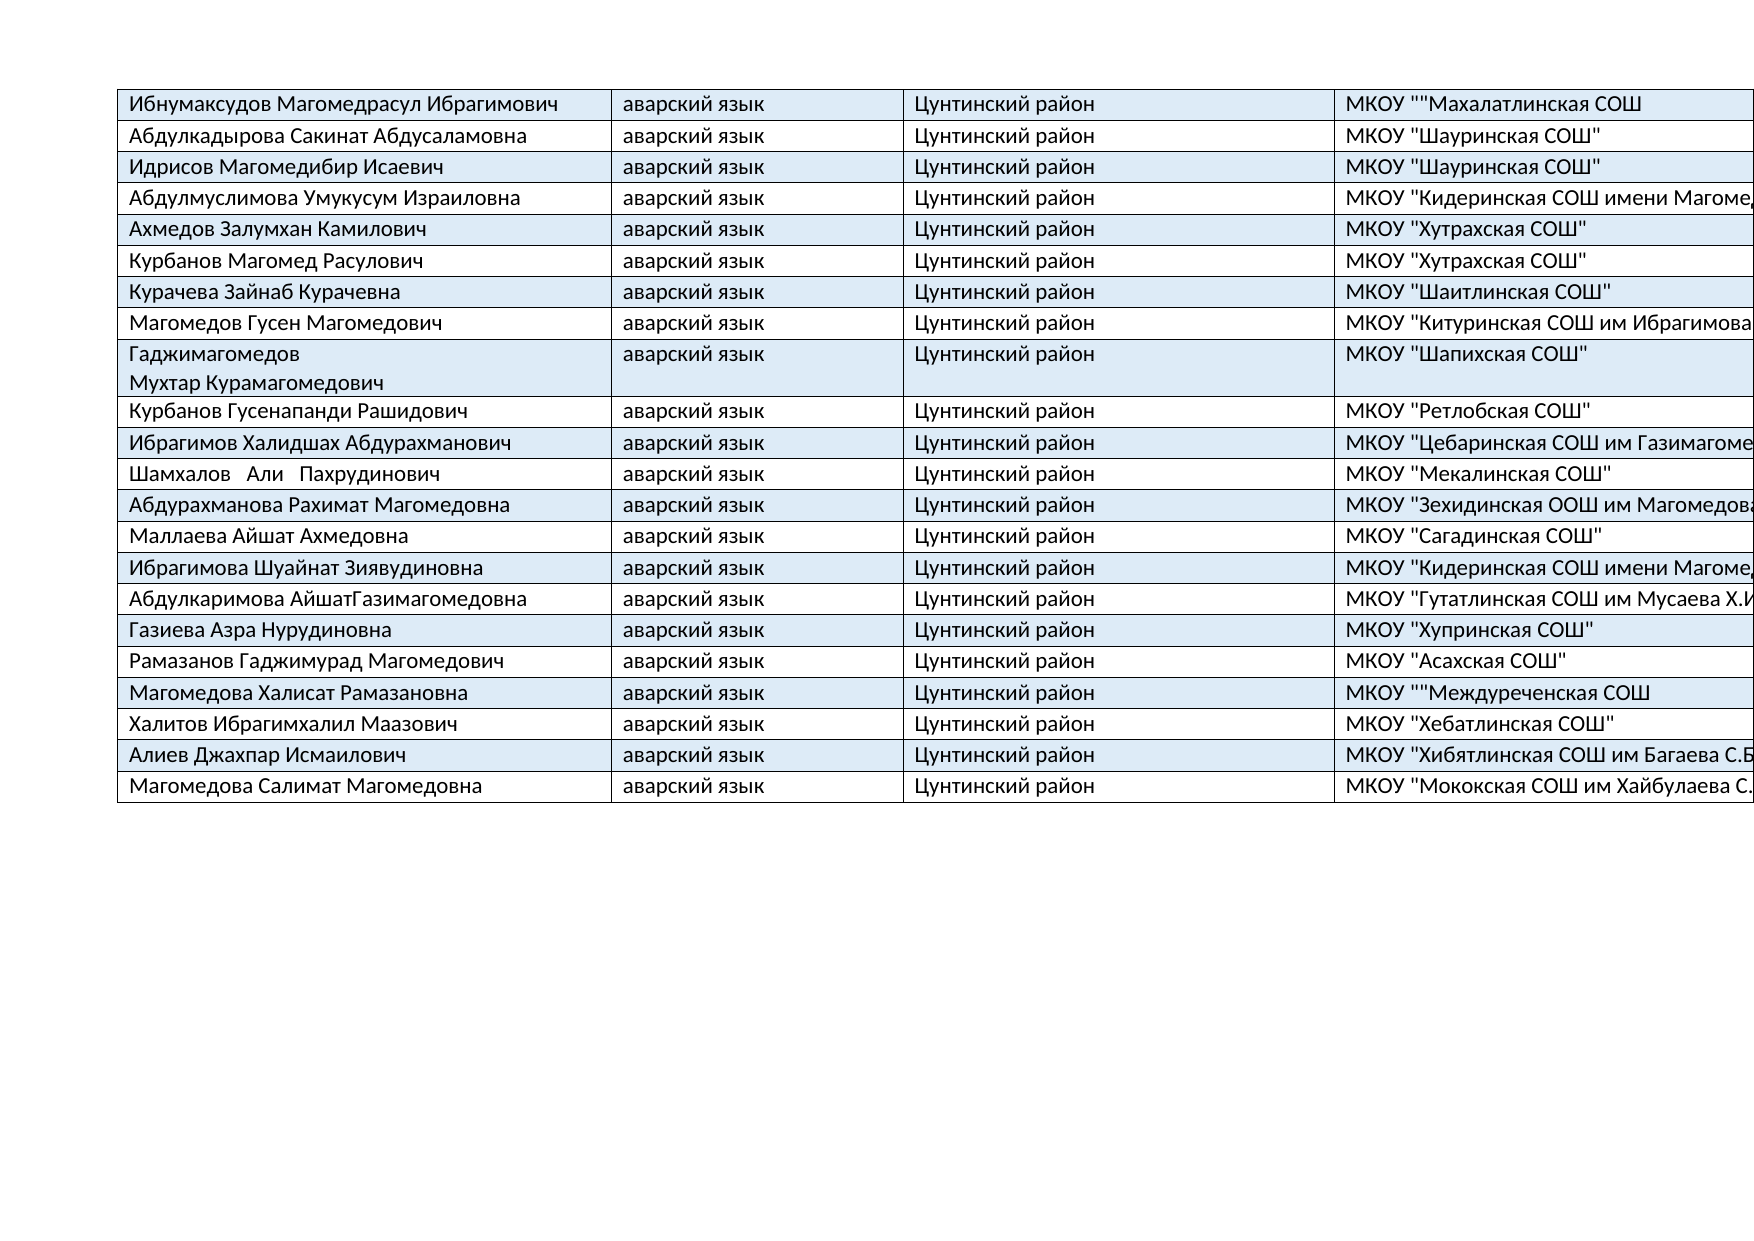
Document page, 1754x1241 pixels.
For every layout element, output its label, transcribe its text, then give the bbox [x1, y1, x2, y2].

table_cell аварский язык [612, 340, 903, 396]
table_cell Цунтинский район [904, 490, 1334, 521]
table_cell Ибрагимов Халидшах Абдурахманович [118, 428, 611, 458]
table_cell МКОУ "Зехидинская ООШ им Магомедова Б.Ш." [1335, 490, 1753, 521]
table_cell Гаджимагомедов Мухтар Курамагомедович [118, 340, 611, 396]
table_cell аварский язык [612, 308, 903, 338]
table_cell МКОУ "Гутатлинская СОШ им Мусаева Х.И." [1335, 584, 1753, 614]
table_cell МКОУ "Хебатлинская СОШ" [1335, 709, 1753, 739]
table_cell аварский язык [612, 183, 903, 213]
table_cell Цунтинский район [904, 152, 1334, 182]
table_cell МКОУ "Шауринская СОШ" [1335, 121, 1753, 151]
table_cell Ибрагимова Шуайнат Зиявудиновна [118, 553, 611, 583]
table_cell аварский язык [612, 522, 903, 552]
table_cell Магомедова Халисат Рамазановна [118, 678, 611, 708]
table_cell Цунтинский район [904, 277, 1334, 307]
table_cell МКОУ "Кидеринская СОШ имени Магомедова С.М." [1335, 553, 1753, 583]
table_cell Магомедов Гусен Магомедович [118, 308, 611, 338]
table_cell аварский язык [612, 740, 903, 771]
table_cell Цунтинский район [904, 678, 1334, 708]
table_cell МКОУ "Шапихская СОШ" [1335, 340, 1753, 396]
table_cell Рамазанов Гаджимурад Магомедович [118, 647, 611, 677]
table_cell Магомедова Салимат Магомедовна [118, 772, 611, 802]
table_cell аварский язык [612, 459, 903, 489]
table_cell Цунтинский район [904, 340, 1334, 396]
table_cell Ахмедов Залумхан Камилович [118, 215, 611, 245]
table_cell Цунтинский район [904, 709, 1334, 739]
table_header аварский язык [612, 90, 903, 120]
table_cell аварский язык [612, 246, 903, 276]
table_cell МКОУ "Китуринская СОШ им Ибрагимова З.Р." [1335, 308, 1753, 338]
table_cell МКОУ "Хутрахская СОШ" [1335, 246, 1753, 276]
table_cell аварский язык [612, 647, 903, 677]
table_cell Курбанов Гусенапанди Рашидович [118, 397, 611, 427]
table_header Цунтинский район [904, 90, 1334, 120]
table_cell Курачева Зайнаб Курачевна [118, 277, 611, 307]
table_cell Абдулкадырова Сакинат Абдусаламовна [118, 121, 611, 151]
table_cell Маллаева Айшат Ахмедовна [118, 522, 611, 552]
table_cell Халитов Ибрагимхалил Маазович [118, 709, 611, 739]
table_cell Цунтинский район [904, 121, 1334, 151]
table_cell Курбанов Магомед Расулович [118, 246, 611, 276]
table_cell МКОУ "Сагадинская СОШ" [1335, 522, 1753, 552]
table_cell МКОУ "Шаитлинская СОШ" [1335, 277, 1753, 307]
table_cell Цунтинский район [904, 215, 1334, 245]
table_cell МКОУ "Шауринская СОШ" [1335, 152, 1753, 182]
table_cell Шамхалов Али Пахрудинович [118, 459, 611, 489]
table_cell МКОУ "Кидеринская СОШ имени Магомедова С.М." [1335, 183, 1753, 213]
table_cell Цунтинский район [904, 308, 1334, 338]
table_header МКОУ ""Махалатлинская СОШ [1335, 90, 1753, 120]
table_cell Алиев Джахпар Исмаилович [118, 740, 611, 771]
table_cell Абдулкаримова АйшатГазимагомедовна [118, 584, 611, 614]
table_cell МКОУ "Хибятлинская СОШ им Багаева С.Б." [1335, 740, 1753, 771]
table_cell аварский язык [612, 152, 903, 182]
table_cell МКОУ "Цебаринская СОШ им Газимагомедова И.К." [1335, 428, 1753, 458]
table_cell аварский язык [612, 277, 903, 307]
table_cell Цунтинский район [904, 615, 1334, 646]
table_cell аварский язык [612, 215, 903, 245]
table_cell аварский язык [612, 615, 903, 646]
table_cell аварский язык [612, 397, 903, 427]
table_cell Абдулмуслимова Умукусум Израиловна [118, 183, 611, 213]
table_cell Цунтинский район [904, 397, 1334, 427]
table_cell аварский язык [612, 584, 903, 614]
table_cell МКОУ "Мекалинская СОШ" [1335, 459, 1753, 489]
table_cell аварский язык [612, 709, 903, 739]
table_cell Цунтинский район [904, 647, 1334, 677]
table_cell МКОУ "Ретлобская СОШ" [1335, 397, 1753, 427]
table_cell аварский язык [612, 772, 903, 802]
table_cell Цунтинский район [904, 246, 1334, 276]
table_cell МКОУ "Мококская СОШ им Хайбулаева С.З." [1335, 772, 1753, 802]
table_cell Цунтинский район [904, 553, 1334, 583]
table_cell МКОУ "Хутрахская СОШ" [1335, 215, 1753, 245]
table_cell Цунтинский район [904, 522, 1334, 552]
table_cell Цунтинский район [904, 183, 1334, 213]
table_header Ибнумаксудов Магомедрасул Ибрагимович [118, 90, 611, 120]
table_cell аварский язык [612, 428, 903, 458]
table_cell Цунтинский район [904, 740, 1334, 771]
table_cell аварский язык [612, 490, 903, 521]
table_cell Абдурахманова Рахимат Магомедовна [118, 490, 611, 521]
table_cell Цунтинский район [904, 584, 1334, 614]
table_cell Цунтинский район [904, 772, 1334, 802]
table_cell МКОУ "Асахская СОШ" [1335, 647, 1753, 677]
table_cell МКОУ "Хупринская СОШ" [1335, 615, 1753, 646]
table_cell аварский язык [612, 553, 903, 583]
table_cell Цунтинский район [904, 459, 1334, 489]
table_cell МКОУ ""Междуреченская СОШ [1335, 678, 1753, 708]
table_cell Цунтинский район [904, 428, 1334, 458]
table_cell аварский язык [612, 121, 903, 151]
table_cell Идрисов Магомедибир Исаевич [118, 152, 611, 182]
table_cell аварский язык [612, 678, 903, 708]
table_cell Газиева Азра Нурудиновна [118, 615, 611, 646]
